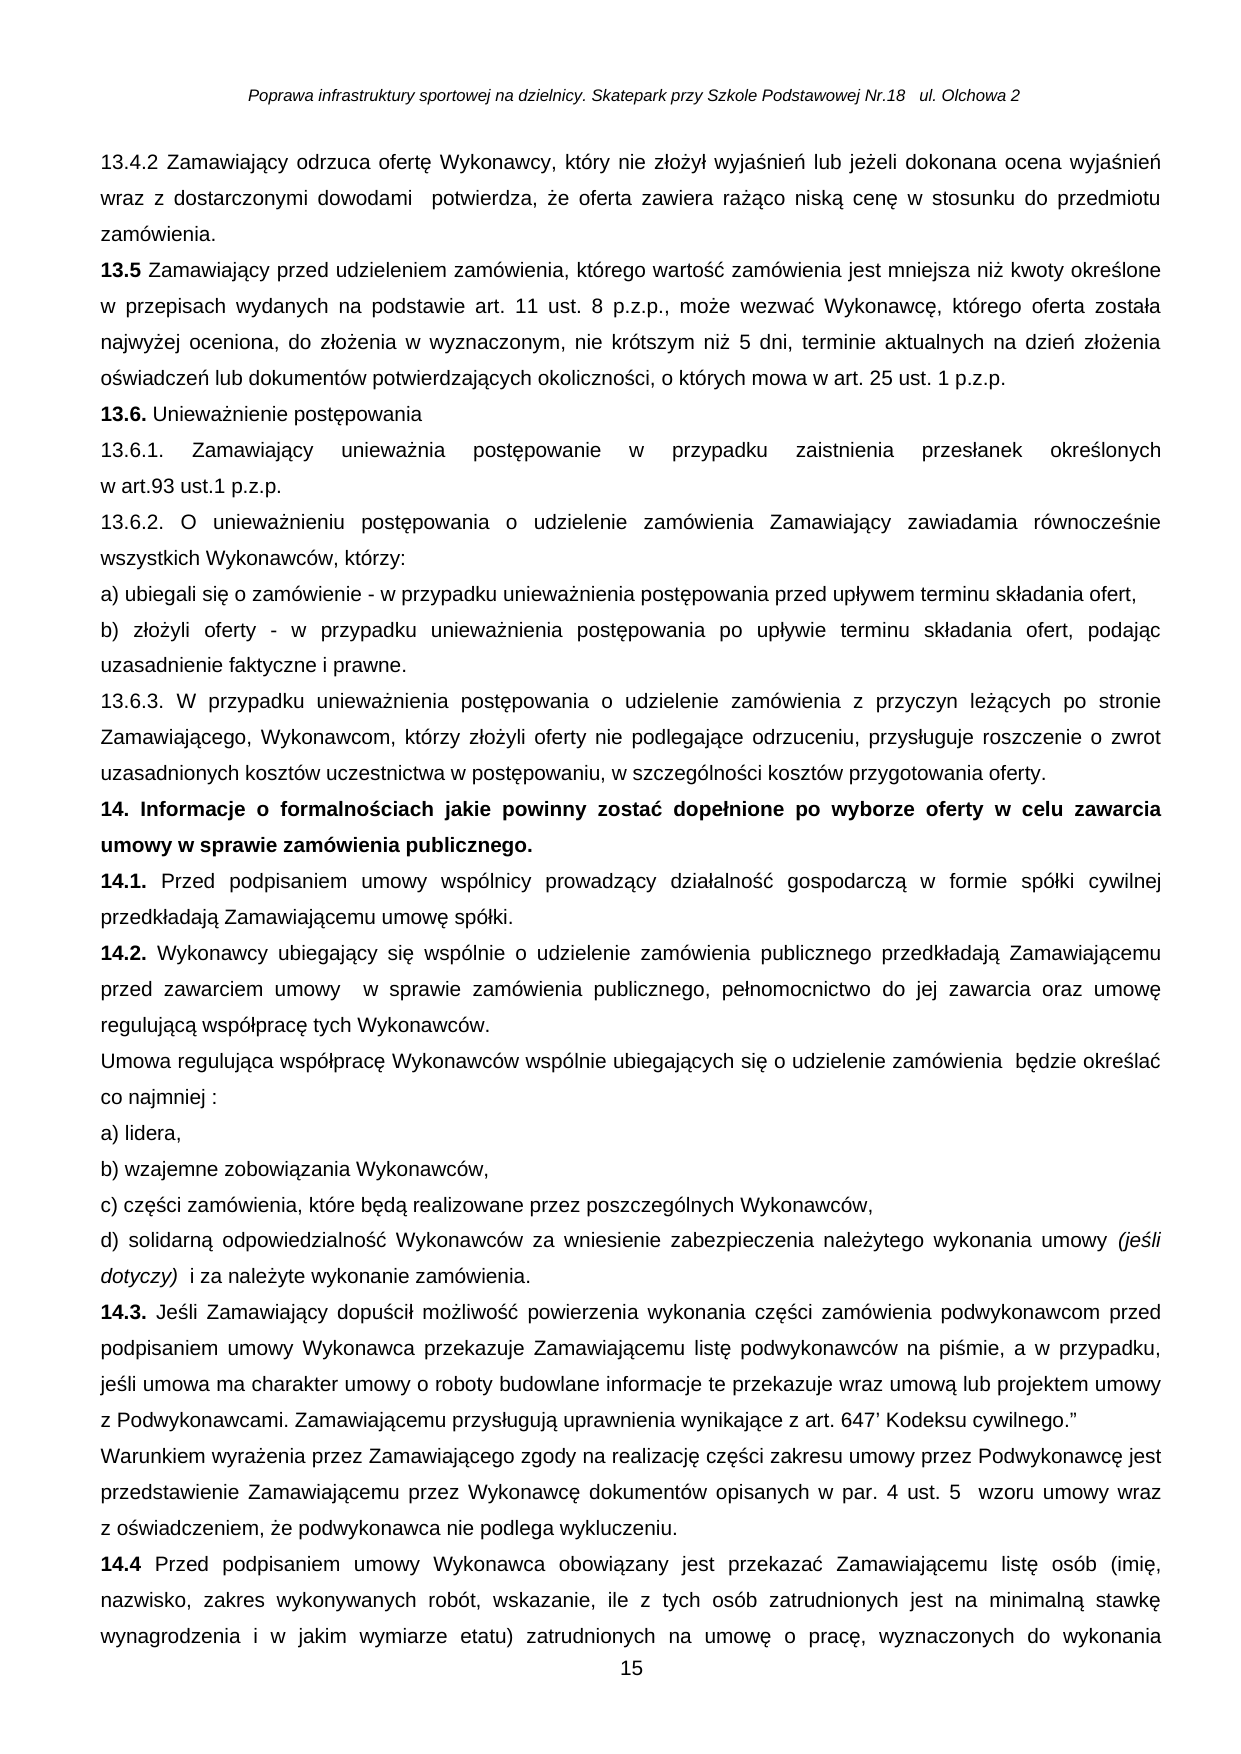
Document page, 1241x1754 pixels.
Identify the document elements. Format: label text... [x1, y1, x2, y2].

text Warunkiem wyrażenia przez Zamawiającego zgody na realizację części zakresu umowy przez Podwykonawcę jest przedstawienie Zamawiającemu przez Wykonawcę dokumentów opisanych w par. 4 ust. 5 wzoru umowy wraz z oświadczeniem, że podwykonawca nie podlega wykluczeniu. [100, 1444, 1162, 1540]
text d) solidarną odpowiedzialność Wykonawców za wniesienie zabezpieczenia należytego wykonania umowy (jeśli dotyczy) i za należyte wykonanie zamówienia. [100, 1228, 1162, 1288]
text a) ubiegali się o zamówienie - w przypadku unieważnienia postępowania przed upływem terminu składania ofert, [100, 581, 1162, 605]
text c) części zamówienia, które będą realizowane przez poszczególnych Wykonawców, [100, 1192, 1162, 1216]
text 14.3. Jeśli Zamawiający dopuścił możliwość powierzenia wykonania części zamówienia podwykonawcom przed podpisaniem umowy Wykonawca przekazuje Zamawiającemu listę podwykonawców na piśmie, a w przypadku, jeśli umowa ma charakter umowy o roboty budowlane informacje te przekazuje wraz umową lub projektem umowy z Podwykonawcami. Zamawiającemu przysługują uprawnienia wynikające z art. Kodeksu cywilnego.” [100, 1300, 1162, 1432]
text 13.6. Unieważnienie postępowania [100, 402, 1162, 426]
text b) wzajemne zobowiązania Wykonawców, [100, 1156, 1162, 1180]
text 13.5 Zamawiający przed udzieleniem zamówienia, którego wartość zamówienia jest mniejsza niż kwoty określone w przepisach wydanych na podstawie art. 11 ust. 8 p.z.p., może wezwać Wykonawcę, którego oferta została najwyżej oceniona, do złożenia w wyznaczonym, nie krótszym niż 5 dni, terminie aktualnych na dzień złożenia oświadczeń lub dokumentów potwierdzających okoliczności, o których mowa w art. 25 ust. 1 p.z.p. [100, 258, 1162, 390]
text 13.6.1. Zamawiający unieważnia postępowanie w przypadku zaistnienia przesłanek określonych w art.93 ust.1 p.z.p. [100, 438, 1162, 498]
text b) złożyli oferty - w przypadku unieważnienia postępowania po upływie terminu składania ofert, podając uzasadnienie faktyczne i prawne. [100, 617, 1162, 677]
text a) lidera, [100, 1121, 1162, 1144]
text 14.1. Przed podpisaniem umowy wspólnicy prowadzący działalność gospodarczą w formie spółki cywilnej przedkładają Zamawiającemu umowę spółki. [100, 869, 1162, 929]
text 14.2. Wykonawcy ubiegający się wspólnie o udzielenie zamówienia publicznego przedkładają Zamawiającemu przed zawarciem umowy w sprawie zamówienia publicznego, pełnomocnictwo do jej zawarcia oraz umowę regulującą współpracę tych Wykonawców. [100, 941, 1162, 1037]
text 13.4.2 Zamawiający odrzuca ofertę Wykonawcy, który nie złożył wyjaśnień lub jeżeli dokonana ocena wyjaśnień wraz z dostarczonymi dowodami potwierdza, że oferta zawiera rażąco niską cenę w stosunku do przedmiotu zamówienia. [100, 150, 1162, 246]
text 13.6.3. W przypadku unieważnienia postępowania o udzielenie zamówienia z przyczyn leżących po stronie Zamawiającego, Wykonawcom, którzy złożyli oferty nie podlegające odrzuceniu, przysługuje roszczenie o zwrot uzasadnionych kosztów uczestnictwa w postępowaniu, w szczególności kosztów przygotowania oferty. [100, 689, 1162, 785]
text Umowa regulująca współpracę Wykonawców wspólnie ubiegających się o udzielenie zamówienia będzie określać co najmniej : [100, 1049, 1162, 1108]
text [100, 1552, 1162, 1648]
text 14. Informacje o formalnościach jakie powinny zostać dopełnione po wyborze oferty w celu zawarcia umowy w sprawie zamówienia publicznego. [100, 797, 1162, 857]
text 13.6.2. O unieważnieniu postępowania o udzielenie zamówienia Zamawiający zawiadamia równocześnie wszystkich Wykonawców, którzy: [100, 509, 1162, 569]
